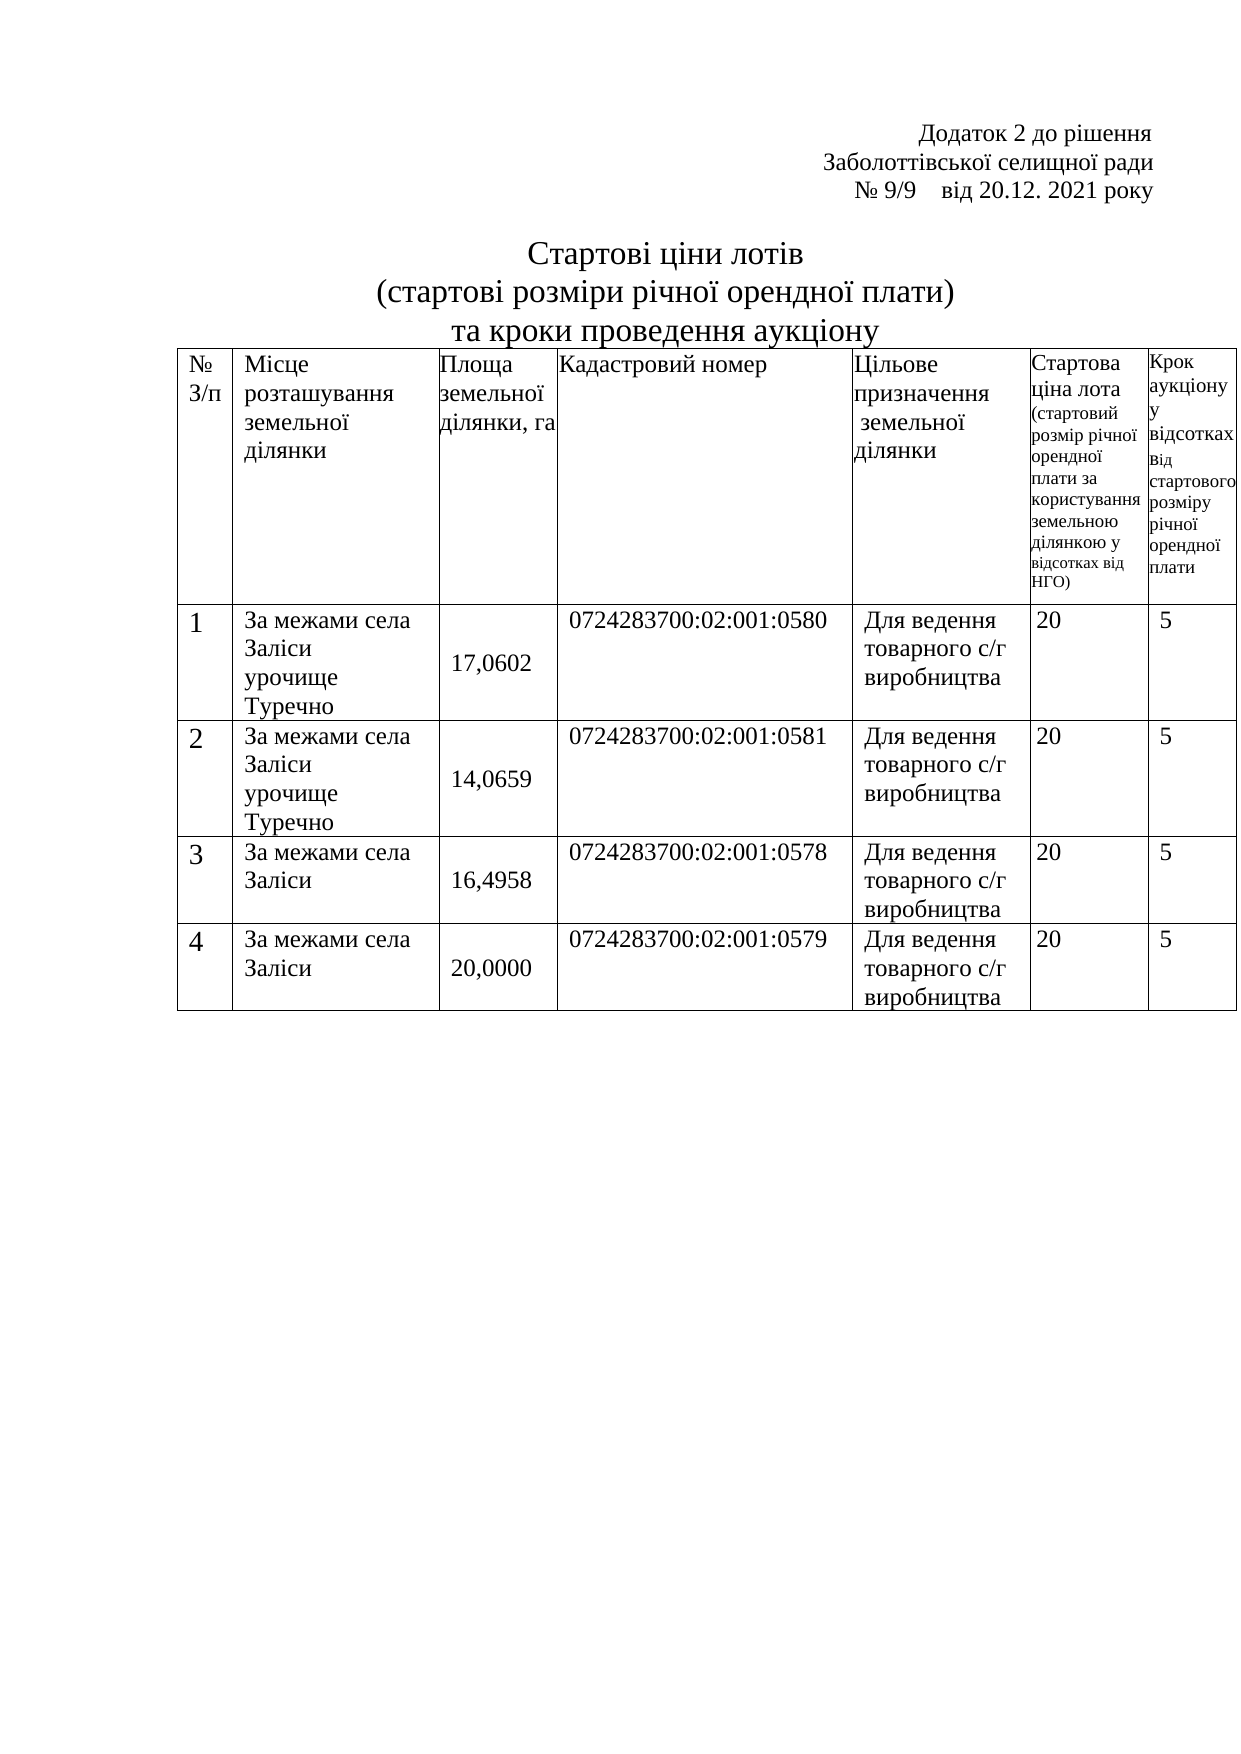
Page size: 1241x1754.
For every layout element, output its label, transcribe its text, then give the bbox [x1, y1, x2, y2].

table_cell 1 [178, 605, 232, 720]
table_cell 2 [178, 721, 232, 836]
table_header Місце розташування земельної ділянки [233, 349, 439, 604]
table_cell 0724283700:02:001:0578 [558, 837, 852, 923]
text Заболоттівської селищної ради [177, 147, 1153, 176]
table_cell 0724283700:02:001:0579 [558, 924, 852, 1010]
table_cell 0724283700:02:001:0581 [558, 721, 852, 836]
table_cell 0724283700:02:001:0580 [558, 605, 852, 720]
table_cell Для ведення товарного с/г виробництва [853, 924, 1030, 1010]
text (стартові розміри річної орендної плати) [177, 271, 1153, 310]
table_cell 20 [1031, 924, 1148, 1010]
table_cell За межами села Заліси [233, 837, 439, 923]
table_header Кадастровий номер [558, 349, 852, 604]
table_header № З/п [178, 349, 232, 604]
table_header Цільове призначення земельної ділянки [853, 349, 1030, 604]
table_header Крок аукціону у відсотках від стартового розміру річної орендної плати [1149, 349, 1236, 604]
table_header Стартова ціна лота (стартовий розмір річної орендної плати за користування земельною ділянкою у відсотках від НГО) [1031, 349, 1148, 604]
table_cell 5 [1149, 924, 1236, 1010]
table_cell За межами села Заліси урочище Туречно [233, 721, 439, 836]
table_cell 20 [1031, 605, 1148, 720]
text № 9/9 від 20.12. 2021 року [820, 176, 1153, 204]
table_cell 17,0602 [440, 605, 557, 720]
table_cell За межами села Заліси урочище Туречно [233, 605, 439, 720]
table_header Площа земельної ділянки, га [440, 349, 557, 604]
table_cell Для ведення товарного с/г виробництва [853, 837, 1030, 923]
table_cell 5 [1149, 605, 1236, 720]
text Додаток 2 до рішення [177, 118, 1152, 147]
table_cell 3 [178, 837, 232, 923]
table_cell 14,0659 [440, 721, 557, 836]
table_cell За межами села Заліси [233, 924, 439, 1010]
table_cell Для ведення товарного с/г виробництва [853, 605, 1030, 720]
table_cell 20,0000 [440, 924, 557, 1010]
text та кроки проведення аукціону [177, 310, 1153, 348]
table_cell 5 [1149, 721, 1236, 836]
table_cell 5 [1149, 837, 1236, 923]
table_cell 20 [1031, 837, 1148, 923]
text Стартові ціни лотів [177, 233, 1153, 271]
table_cell 4 [178, 924, 232, 1010]
table_cell 20 [1031, 721, 1148, 836]
table_cell 16,4958 [440, 837, 557, 923]
table_cell Для ведення товарного с/г виробництва [853, 721, 1030, 836]
